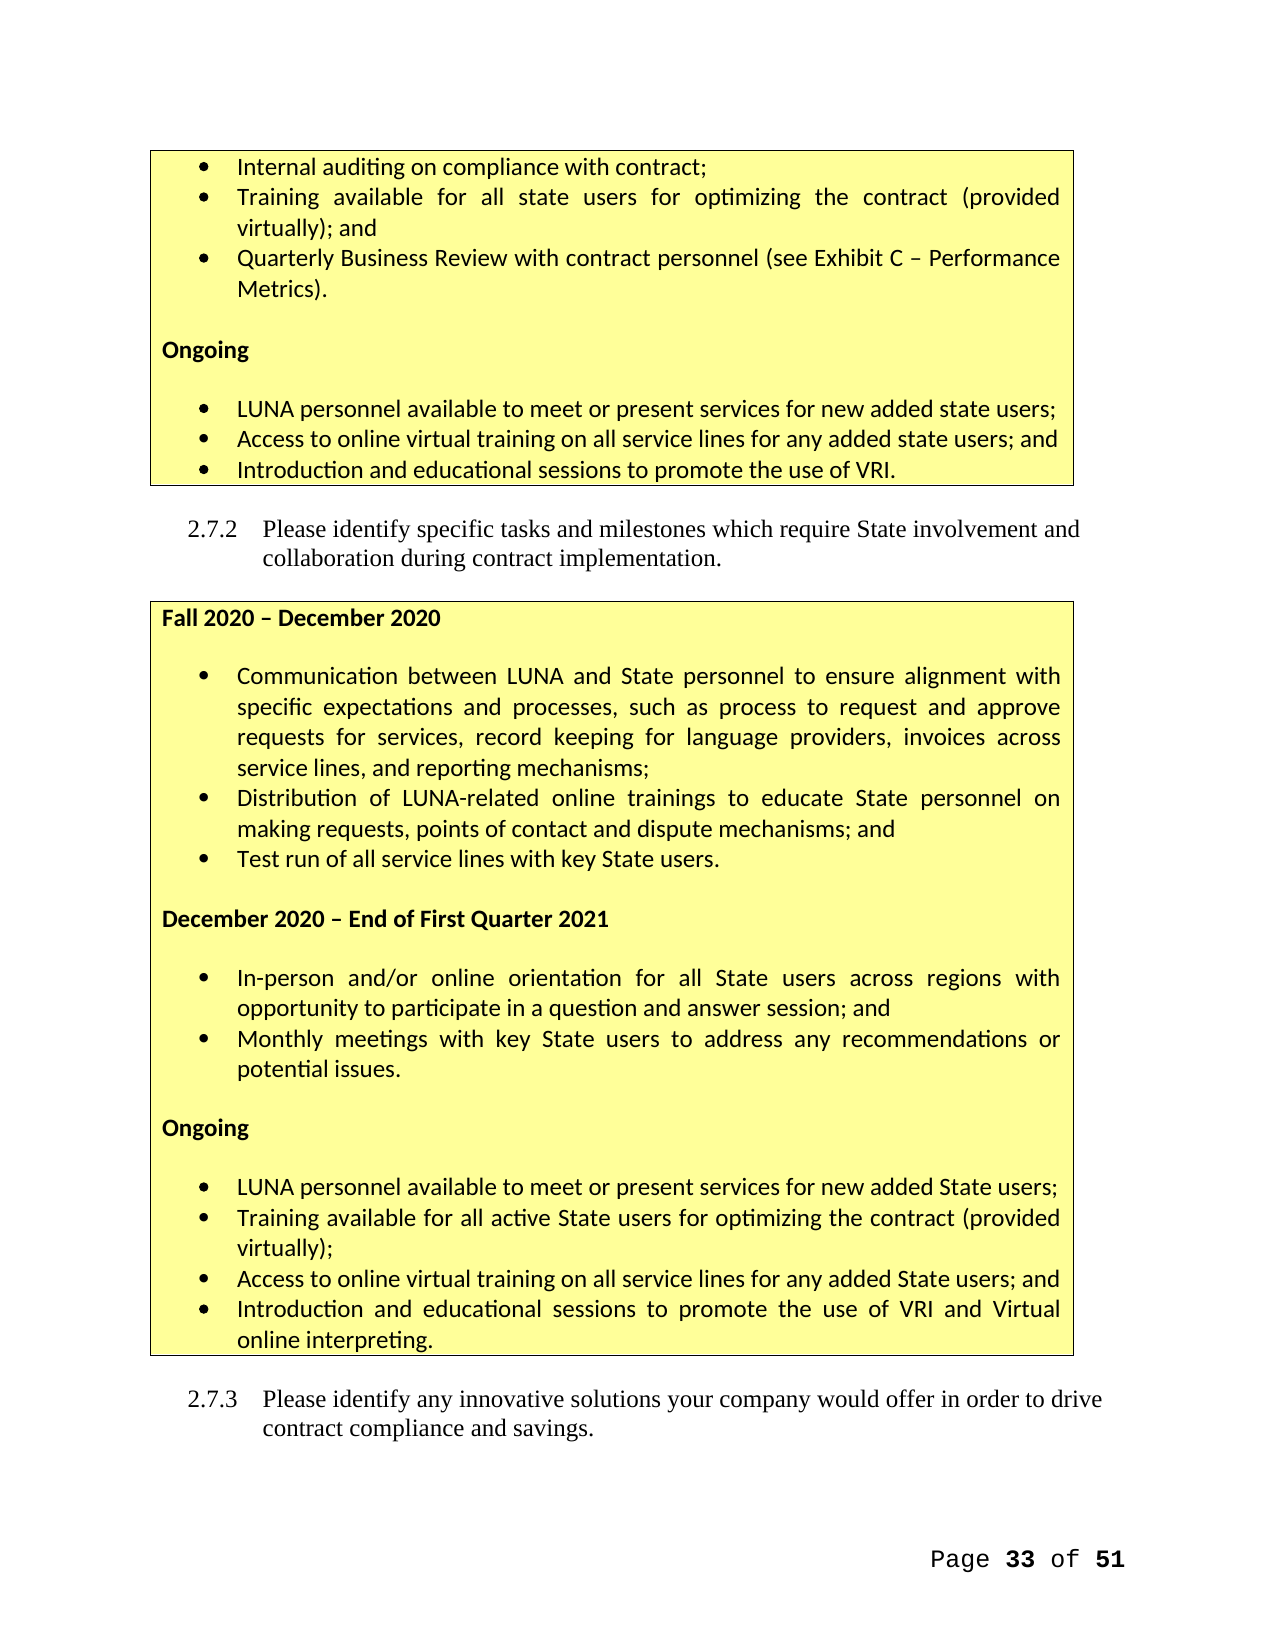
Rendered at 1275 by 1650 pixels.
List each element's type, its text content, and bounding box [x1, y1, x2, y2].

list Please identify any innovative solutions your company would offer in order to drive contract compliance and savings. [187, 1384, 1125, 1442]
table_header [151, 151, 1073, 484]
list Please identify specific tasks and milestones which require State involvement and collaboration during contract implementation. [187, 514, 1125, 572]
table_header Fall 2020 – December 2020 Communication between LUNA and State personnel to ensure alignment with specific expectations and processes, such as process to request and approve requests for services, record keeping for language providers, invoices across service lines, and reporting mechanisms; Distribution of LUNA-related online trainings to educate State personnel on making requests, points of contact and dispute mechanisms; and Test run of all service lines with key State users. December 2020 – End of First Quarter 2021 In-person and/or online orientation for all State users across regions with opportunity to participate in a question and answer session; and Monthly meetings with key State users to address any recommendations or potential issues. Ongoing LUNA personnel available to meet or present services for new added State users; Training available for all active State users for optimizing the contract (provided virtually); Access to online virtual training on all service lines for any added State users; and Introduction and educational sessions to promote the use of VRI and Virtual online interpreting. [151, 602, 1073, 1354]
